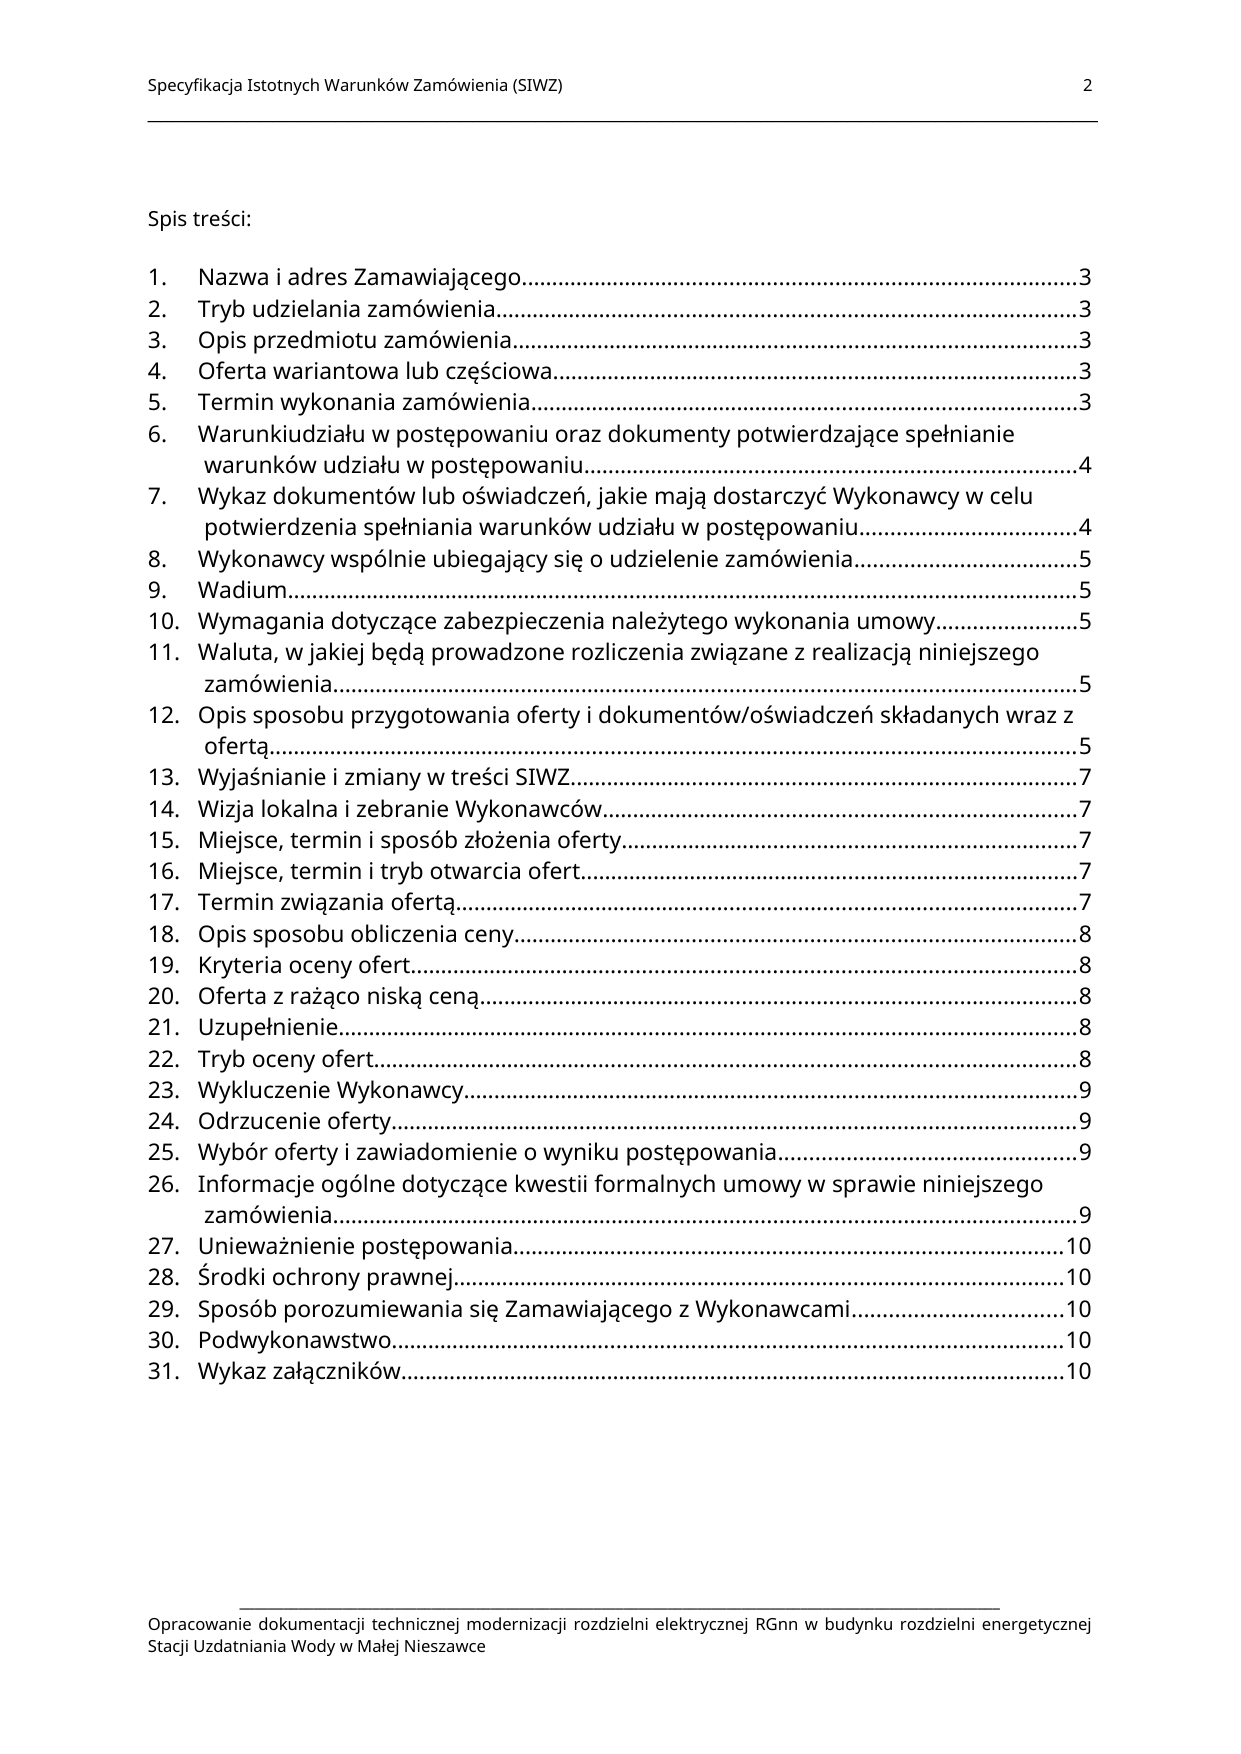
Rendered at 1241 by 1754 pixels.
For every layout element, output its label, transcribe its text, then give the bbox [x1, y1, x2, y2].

text 17. Termin związania ofertą 7 [148, 886, 1093, 918]
text 1. Nazwa i adres Zamawiającego 3 [148, 261, 1093, 293]
text 23. Wykluczenie Wykonawcy 9 [148, 1074, 1093, 1105]
text 6. Warunkiudziału w postępowaniu oraz dokumenty potwierdzające spełnianie warunków udziału w postępowaniu 4 [148, 418, 1093, 480]
text 14. Wizja lokalna i zebranie Wykonawców 7 [148, 793, 1093, 824]
text 28. Środki ochrony prawnej 10 [148, 1261, 1093, 1293]
text 3. Opis przedmiotu zamówienia 3 [148, 324, 1093, 355]
text 20. Oferta z rażąco niską ceną 8 [148, 980, 1093, 1011]
text Spis treści: [148, 204, 1093, 233]
text 25. Wybór oferty i zawiadomienie o wyniku postępowania 9 [148, 1136, 1093, 1168]
text 10. Wymagania dotyczące zabezpieczenia należytego wykonania umowy 5 [148, 605, 1093, 636]
text 5. Termin wykonania zamówienia 3 [148, 386, 1093, 418]
text 4. Oferta wariantowa lub częściowa 3 [148, 355, 1093, 386]
text 24. Odrzucenie oferty 9 [148, 1105, 1093, 1136]
text 2. Tryb udzielania zamówienia 3 [148, 293, 1093, 324]
text 29. Sposób porozumiewania się Zamawiającego z Wykonawcami 10 [148, 1293, 1093, 1324]
text 12. Opis sposobu przygotowania oferty i dokumentów/oświadczeń składanych wraz z ofertą 5 [148, 699, 1093, 761]
text 9. Wadium 5 [148, 574, 1093, 605]
text 13. Wyjaśnianie i zmiany w treści SIWZ 7 [148, 761, 1093, 793]
text 19. Kryteria oceny ofert 8 [148, 949, 1093, 980]
text 7. Wykaz dokumentów lub oświadczeń, jakie mają dostarczyć Wykonawcy w celu potwierdzenia spełniania warunków udziału w postępowaniu 4 [148, 480, 1093, 543]
text 16. Miejsce, termin i tryb otwarcia ofert 7 [148, 855, 1093, 886]
text 31. Wykaz załączników 10 [148, 1355, 1093, 1386]
text 26. Informacje ogólne dotyczące kwestii formalnych umowy w sprawie niniejszego zamówienia 9 [148, 1168, 1093, 1230]
text 30. Podwykonawstwo 10 [148, 1324, 1093, 1355]
text 8. Wykonawcy wspólnie ubiegający się o udzielenie zamówienia 5 [148, 543, 1093, 574]
text 27. Unieważnienie postępowania 10 [148, 1230, 1093, 1261]
text 11. Waluta, w jakiej będą prowadzone rozliczenia związane z realizacją niniejszego zamówienia 5 [148, 636, 1093, 699]
text 22. Tryb oceny ofert 8 [148, 1043, 1093, 1074]
text 21. Uzupełnienie 8 [148, 1011, 1093, 1043]
text 18. Opis sposobu obliczenia ceny 8 [148, 918, 1093, 949]
text 15. Miejsce, termin i sposób złożenia oferty 7 [148, 824, 1093, 855]
